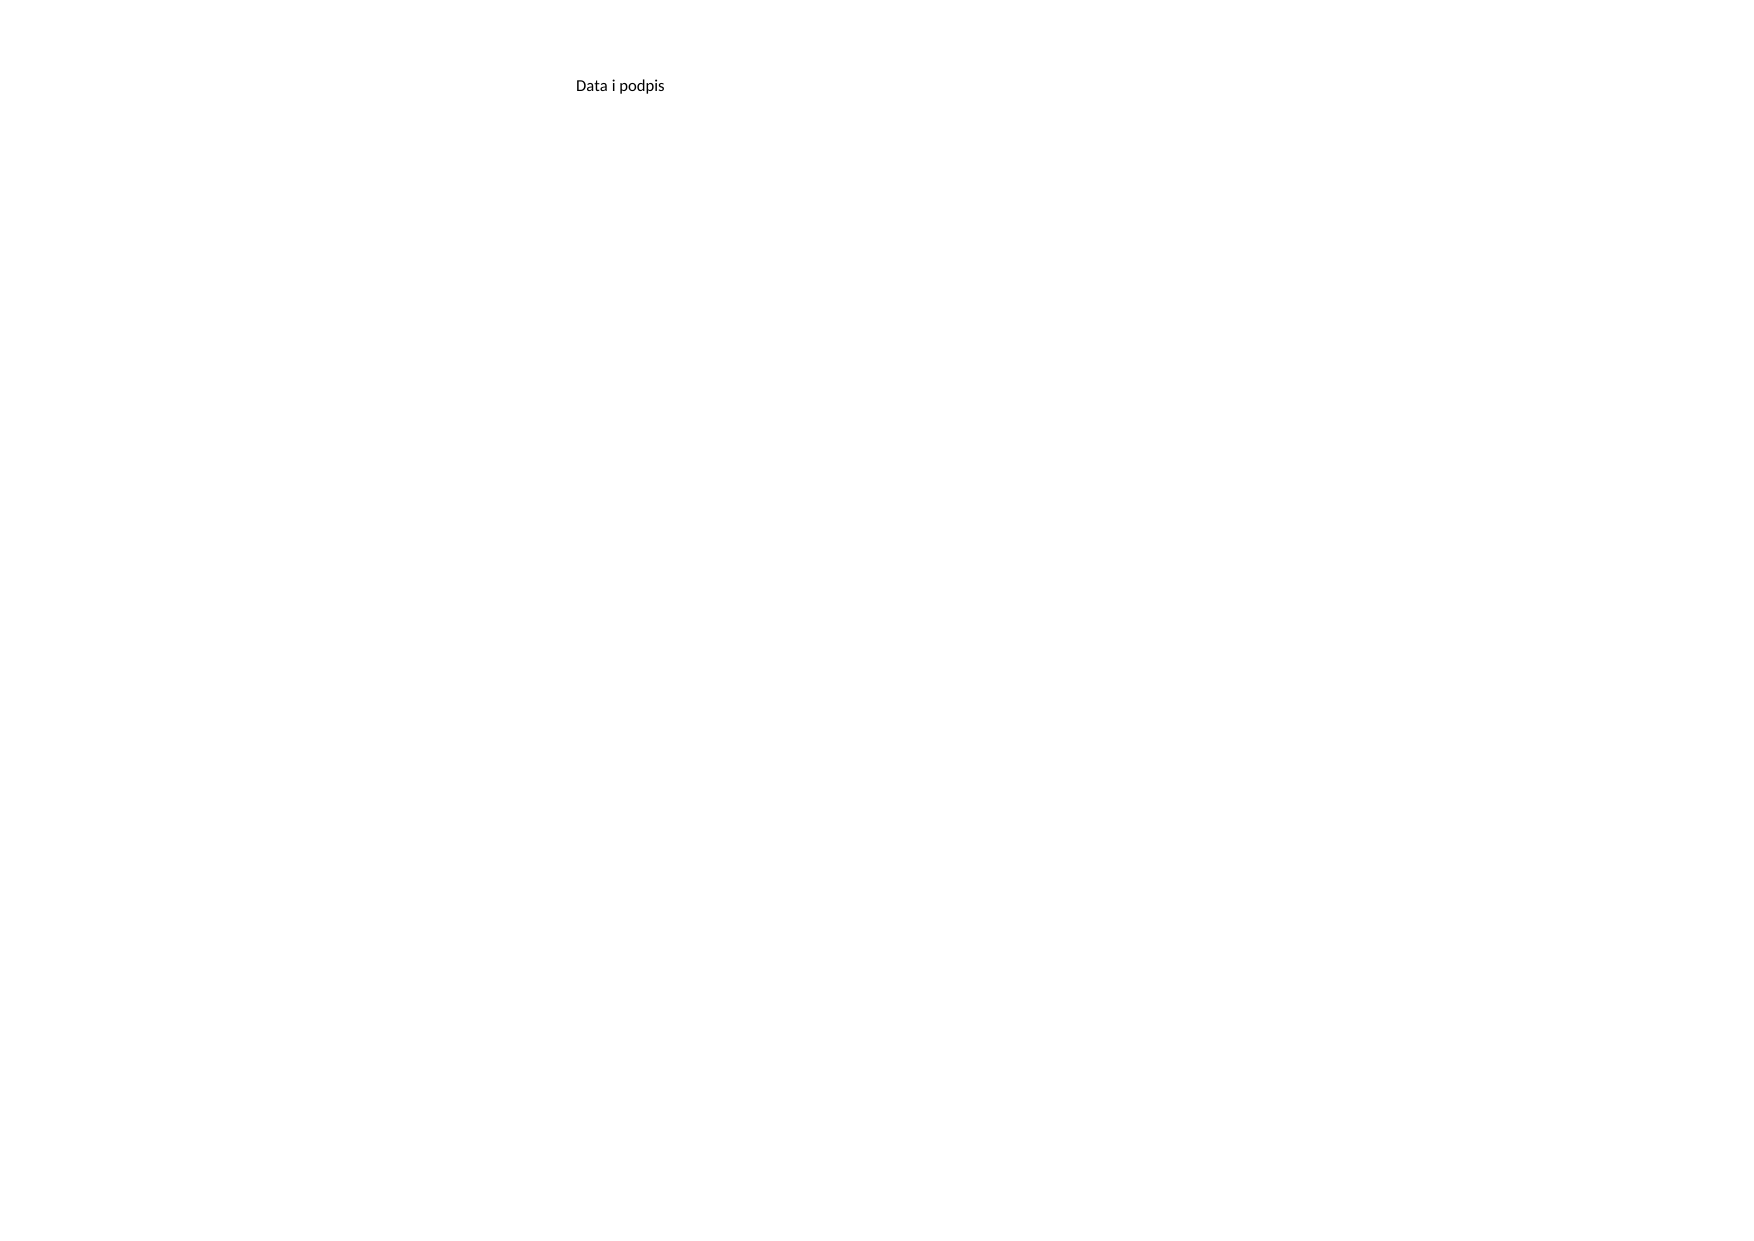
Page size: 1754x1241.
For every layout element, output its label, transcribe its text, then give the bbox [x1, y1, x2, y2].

text Data i podpis [75, 75, 1679, 95]
